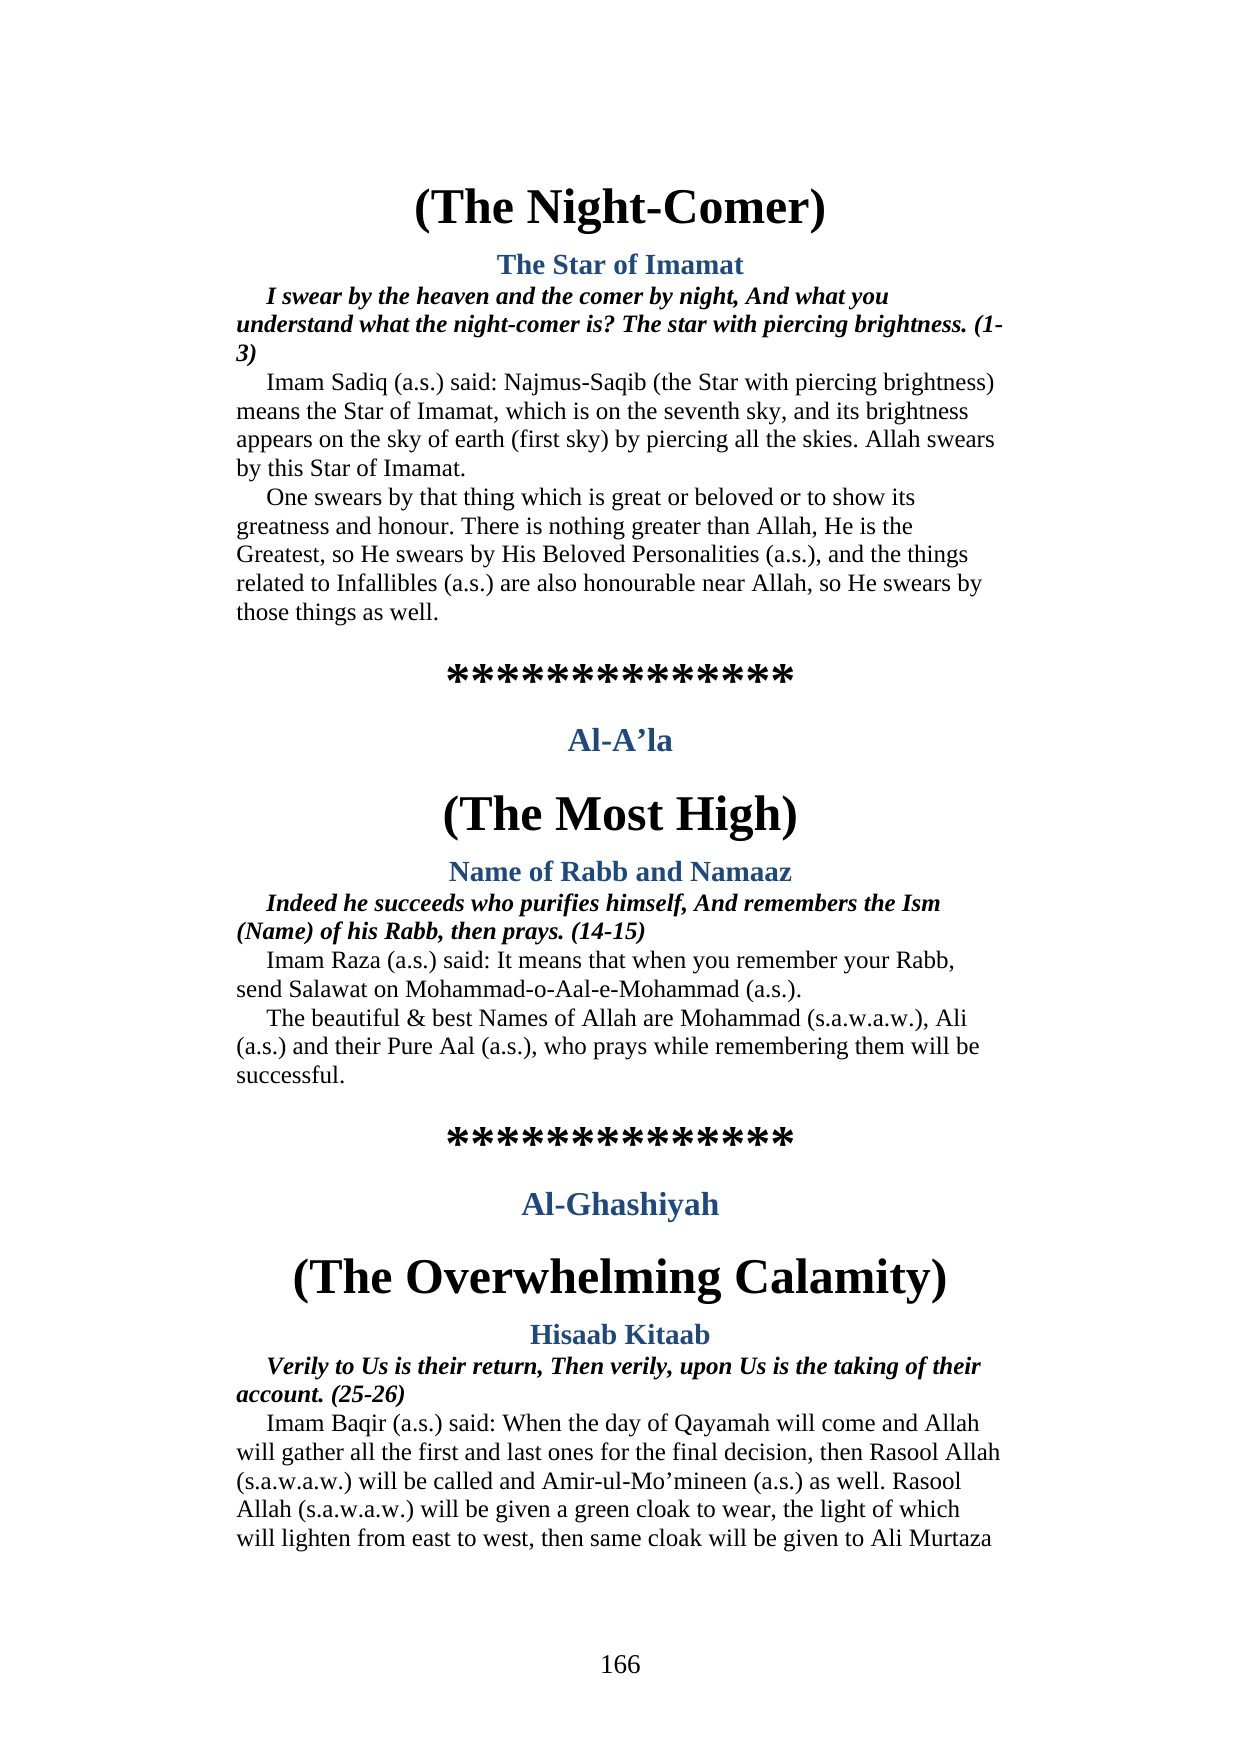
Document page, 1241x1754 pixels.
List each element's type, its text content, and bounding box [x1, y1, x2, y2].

subtitle Name of Rabb and Namaaz [236, 854, 1004, 888]
text (The Overwhelming Calamity) [236, 1247, 1004, 1305]
text Imam Raza (a.s.) said: It means that when you remember your Rabb, send Salawat on Mohammad-o-Aal-e-Mohammad (a.s.). [236, 945, 1004, 1003]
text Verily to Us is their return, Then verily, upon Us is the taking of their account. (25-26) [236, 1351, 1004, 1408]
text ************** [236, 651, 1004, 708]
text One swears by that thing which is great or beloved or to show its greatness and honour. There is nothing greater than Allah, He is the Greatest, so He swears by His Beloved Personalities (a.s.), and the things related to Infallibles (a.s.) are also honourable near Allah, so He swears by those things as well. [236, 482, 1004, 626]
subtitle Hisaab Kitaab [236, 1317, 1004, 1351]
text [236, 1408, 1004, 1552]
text (The Most High) [236, 784, 1004, 842]
text The beautiful & best Names of Allah are Mohammad (s.a.w.a.w.), Ali (a.s.) and their Pure Aal (a.s.), who prays while remembering them will be successful. [236, 1003, 1004, 1089]
subtitle The Star of Imamat [236, 247, 1004, 281]
text I swear by the heaven and the comer by night, And what you understand what the night-comer is? The star with piercing brightness. (1-3) [236, 281, 1004, 367]
text Indeed he succeeds who purifies himself, And remembers the Ism (Name) of his Rabb, then prays. (14-15) [236, 888, 1004, 945]
text (The Night-Comer) [236, 177, 1004, 235]
subtitle Al-Ghashiyah [236, 1184, 1004, 1222]
subtitle Al-A’la [236, 721, 1004, 759]
text ************** [236, 1114, 1004, 1171]
text Imam Sadiq (a.s.) said: Najmus-Saqib (the Star with piercing brightness) means the Star of Imamat, which is on the seventh sky, and its brightness appears on the sky of earth (first sky) by piercing all the skies. Allah swears by this Star of Imamat. [236, 367, 1004, 482]
